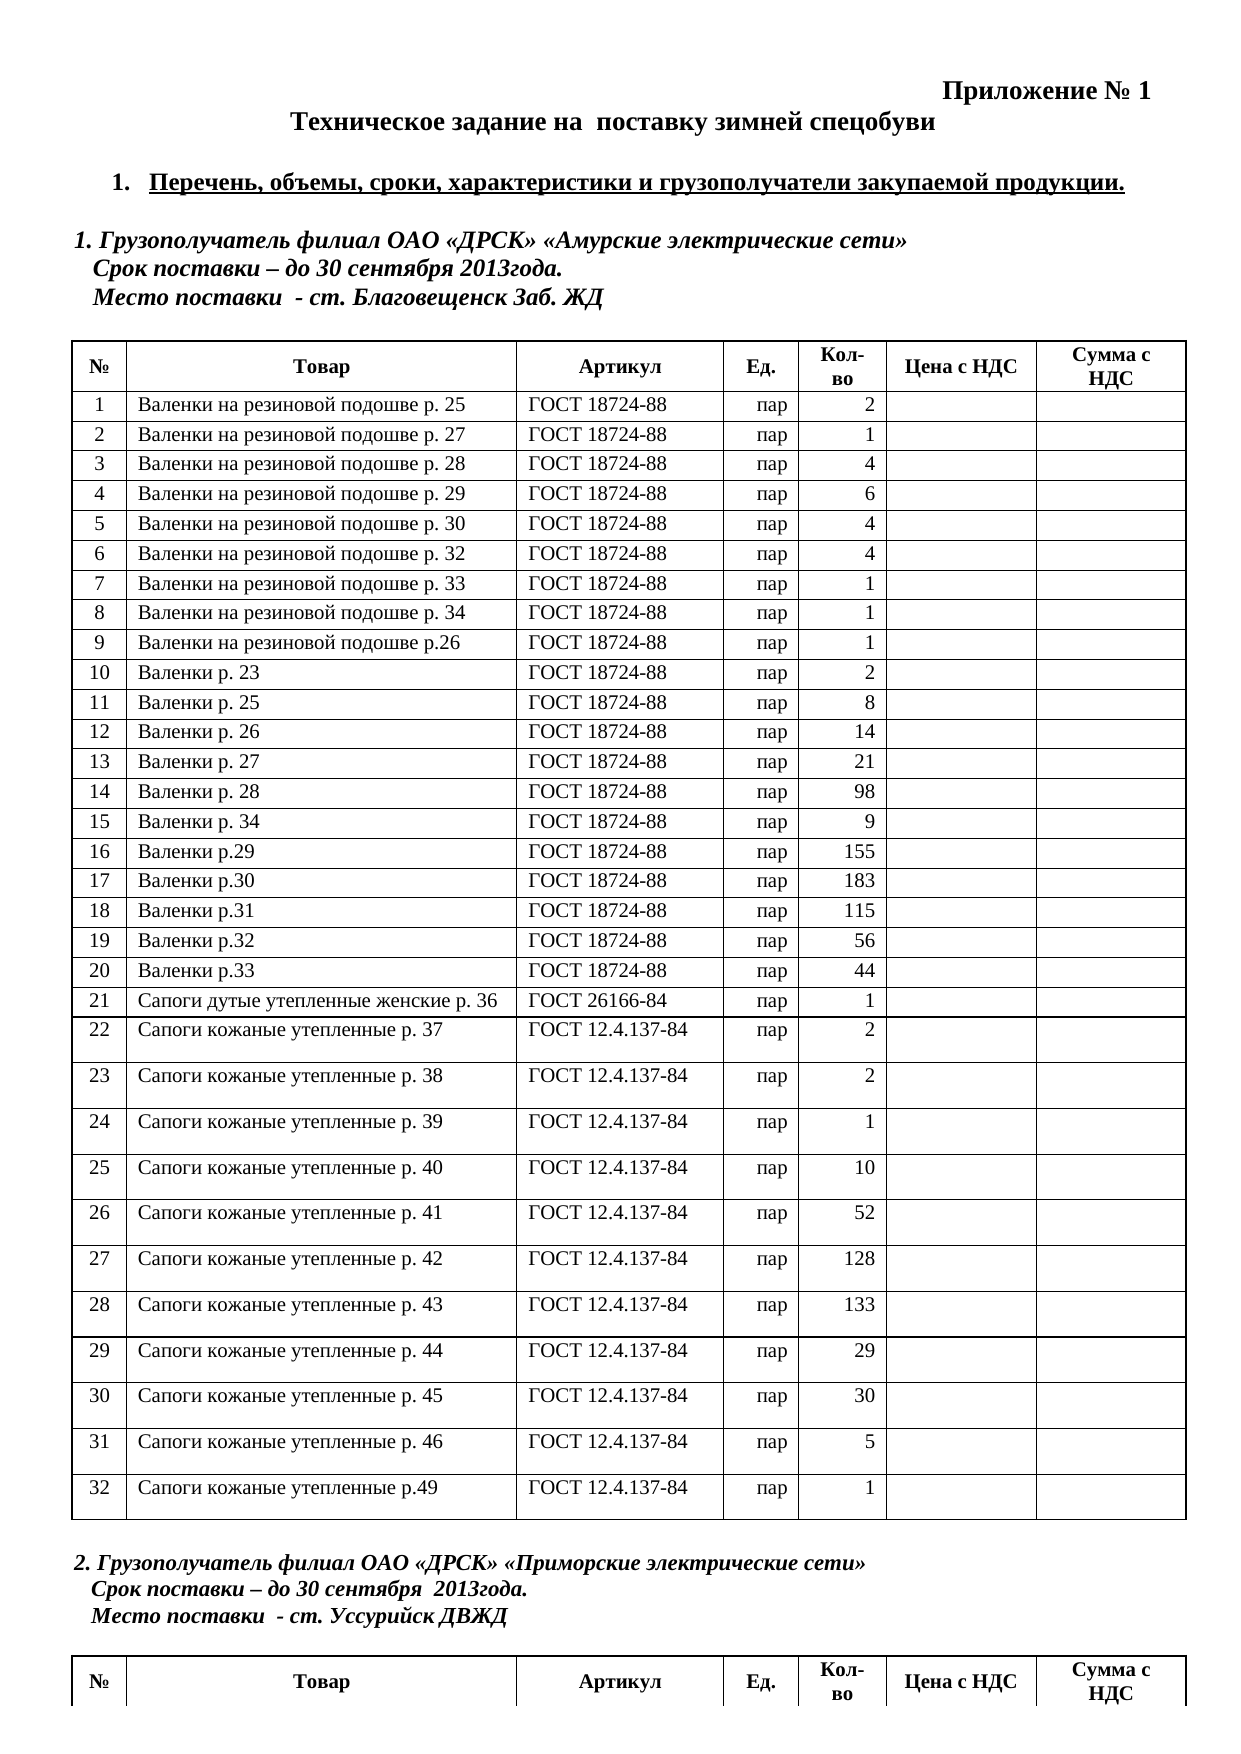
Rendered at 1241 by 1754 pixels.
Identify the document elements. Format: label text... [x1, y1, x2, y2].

table_cell [887, 749, 1036, 778]
table_cell Сапоги кожаные утепленные р. 40 [127, 1155, 516, 1199]
table_cell пар [724, 1383, 798, 1428]
table_cell [1037, 1475, 1185, 1519]
table_cell [1037, 749, 1185, 778]
table_cell 98 [799, 779, 886, 808]
table_cell ГОСТ 18724-88 [517, 690, 723, 718]
table_cell 30 [799, 1383, 886, 1428]
table_cell [1037, 690, 1185, 718]
table_header Цена с НДС [887, 342, 1036, 391]
table_cell пар [724, 1246, 798, 1291]
table_cell ГОСТ 18724-88 [517, 481, 723, 510]
table_cell Валенки на резиновой подошве р. 33 [127, 571, 516, 599]
table_cell 6 [799, 481, 886, 510]
table_cell Валенки на резиновой подошве р. 32 [127, 541, 516, 569]
table_header Артикул [517, 1657, 723, 1706]
table_cell 19 [73, 928, 126, 957]
table_cell пар [724, 839, 798, 867]
table_cell ГОСТ 12.4.137-84 [517, 1200, 723, 1245]
table_cell [1037, 928, 1185, 957]
text Срок поставки – до 30 сентября 2013года. [74, 1576, 1152, 1602]
table_cell Сапоги кожаные утепленные р. 38 [127, 1063, 516, 1108]
table_cell 1 [799, 988, 886, 1016]
table_cell 22 [73, 1018, 126, 1062]
table_cell пар [724, 1475, 798, 1519]
table_cell [887, 720, 1036, 748]
table_cell [1037, 422, 1185, 450]
table_cell [887, 422, 1036, 450]
text Приложение № 1 [74, 74, 1152, 105]
table_cell [1037, 779, 1185, 808]
table_cell [1037, 1338, 1185, 1382]
table_cell 1 [73, 392, 126, 421]
table_cell Валенки р. 27 [127, 749, 516, 778]
table_cell 44 [799, 958, 886, 987]
table_cell 29 [799, 1338, 886, 1382]
table_cell 1 [799, 422, 886, 450]
table_cell [887, 958, 1036, 987]
table_cell [1037, 720, 1185, 748]
table_cell Сапоги кожаные утепленные р. 44 [127, 1338, 516, 1382]
table_cell [1037, 839, 1185, 867]
table_header Кол-во [799, 1657, 886, 1706]
table_cell Валенки р.31 [127, 898, 516, 927]
table_cell [1037, 809, 1185, 838]
table_cell ГОСТ 18724-88 [517, 958, 723, 987]
table_cell [887, 630, 1036, 659]
table_cell 7 [73, 571, 126, 599]
table_cell [887, 1246, 1036, 1291]
table_cell Валенки на резиновой подошве р. 28 [127, 451, 516, 480]
table_cell 14 [73, 779, 126, 808]
table_cell [1037, 988, 1185, 1016]
table_cell ГОСТ 18724-88 [517, 749, 723, 778]
text 2. Грузополучатель филиал ОАО «ДРСК» «Приморские электрические сети» [74, 1549, 1152, 1576]
table_cell ГОСТ 18724-88 [517, 600, 723, 629]
table_cell [887, 541, 1036, 569]
table_cell 4 [799, 451, 886, 480]
table_header Сумма с НДС [1037, 1657, 1185, 1706]
table_cell 9 [799, 809, 886, 838]
table_cell [887, 1475, 1036, 1519]
table_cell ГОСТ 18724-88 [517, 660, 723, 689]
table_cell 30 [73, 1383, 126, 1428]
table_cell [887, 690, 1036, 718]
table_cell пар [724, 898, 798, 927]
table_cell пар [724, 1109, 798, 1153]
table_cell [1037, 1200, 1185, 1245]
table_cell [1037, 630, 1185, 659]
table_cell Валенки р. 25 [127, 690, 516, 718]
table_cell 1 [799, 1109, 886, 1153]
table_cell пар [724, 988, 798, 1016]
table_cell [1037, 958, 1185, 987]
table_cell пар [724, 541, 798, 569]
list Перечень, объемы, сроки, характеристики и грузополучатели закупаемой продукции. [111, 167, 1152, 196]
table_cell 12 [73, 720, 126, 748]
table_header № [73, 1657, 126, 1706]
table_cell Валенки р. 28 [127, 779, 516, 808]
table_header № [73, 342, 126, 391]
table_cell Валенки на резиновой подошве р. 27 [127, 422, 516, 450]
table_cell 2 [799, 1018, 886, 1062]
table_cell Валенки р.29 [127, 839, 516, 867]
table_cell 183 [799, 869, 886, 897]
table_cell [887, 1109, 1036, 1153]
table_cell ГОСТ 12.4.137-84 [517, 1383, 723, 1428]
table_cell 10 [73, 660, 126, 689]
table_cell 4 [799, 511, 886, 540]
table_cell [887, 600, 1036, 629]
table_cell пар [724, 660, 798, 689]
text 1. Грузополучатель филиал ОАО «ДРСК» «Амурские электрические сети» [74, 225, 1152, 253]
table_cell 20 [73, 958, 126, 987]
table_cell [1037, 1429, 1185, 1474]
table_cell пар [724, 630, 798, 659]
table_cell Валенки на резиновой подошве р. 25 [127, 392, 516, 421]
table_cell пар [724, 1063, 798, 1108]
table_cell ГОСТ 18724-88 [517, 422, 723, 450]
table_cell Сапоги кожаные утепленные р. 42 [127, 1246, 516, 1291]
table_cell [1037, 1063, 1185, 1108]
table_cell пар [724, 600, 798, 629]
table_cell 17 [73, 869, 126, 897]
table_cell Сапоги кожаные утепленные р. 45 [127, 1383, 516, 1428]
table_cell пар [724, 958, 798, 987]
table_cell 1 [799, 600, 886, 629]
table_cell пар [724, 928, 798, 957]
table_header Артикул [517, 342, 723, 391]
table_cell [1037, 1109, 1185, 1153]
table_cell [887, 1292, 1036, 1336]
table_cell ГОСТ 12.4.137-84 [517, 1292, 723, 1336]
table_cell ГОСТ 12.4.137-84 [517, 1475, 723, 1519]
table_cell 25 [73, 1155, 126, 1199]
table_cell пар [724, 1338, 798, 1382]
table_cell пар [724, 690, 798, 718]
text Срок поставки – до 30 сентября 2013года. [74, 253, 1152, 282]
table_cell 8 [73, 600, 126, 629]
table_cell [887, 1383, 1036, 1428]
table_cell 2 [799, 660, 886, 689]
table_cell ГОСТ 18724-88 [517, 928, 723, 957]
table_cell 3 [73, 451, 126, 480]
table_cell 21 [799, 749, 886, 778]
table_cell Валенки на резиновой подошве р. 34 [127, 600, 516, 629]
table_cell [887, 1063, 1036, 1108]
table_cell 27 [73, 1246, 126, 1291]
table_cell ГОСТ 12.4.137-84 [517, 1063, 723, 1108]
table_header Товар [127, 1657, 516, 1706]
table_cell Валенки р. 23 [127, 660, 516, 689]
table_cell 32 [73, 1475, 126, 1519]
table_header Цена с НДС [887, 1657, 1036, 1706]
text Место поставки - ст. Уссурийск ДВЖД [74, 1602, 1152, 1628]
table_cell ГОСТ 18724-88 [517, 571, 723, 599]
table_cell [887, 481, 1036, 510]
table_cell [887, 660, 1036, 689]
table_cell 128 [799, 1246, 886, 1291]
table_cell [1037, 392, 1185, 421]
table_cell пар [724, 571, 798, 599]
table_cell ГОСТ 12.4.137-84 [517, 1018, 723, 1062]
table_cell [887, 451, 1036, 480]
table_cell 4 [73, 481, 126, 510]
table_cell [887, 898, 1036, 927]
table_cell [1037, 600, 1185, 629]
table_cell Валенки р. 34 [127, 809, 516, 838]
table_cell пар [724, 1292, 798, 1336]
table_cell [887, 511, 1036, 540]
table_cell [887, 392, 1036, 421]
table_cell Валенки р.30 [127, 869, 516, 897]
table_cell ГОСТ 18724-88 [517, 511, 723, 540]
table_cell ГОСТ 12.4.137-84 [517, 1155, 723, 1199]
table_cell 8 [799, 690, 886, 718]
table_cell [887, 869, 1036, 897]
table_cell 16 [73, 839, 126, 867]
table_cell 24 [73, 1109, 126, 1153]
table_cell [1037, 898, 1185, 927]
table_cell пар [724, 1155, 798, 1199]
table_cell ГОСТ 18724-88 [517, 392, 723, 421]
table_cell Сапоги дутые утепленные женские р. 36 [127, 988, 516, 1016]
table_header Ед. [724, 342, 798, 391]
text Техническое задание на поставку зимней спецобуви [74, 105, 1152, 136]
table_cell [887, 1200, 1036, 1245]
table_cell [1037, 511, 1185, 540]
table_cell [887, 571, 1036, 599]
table_cell 56 [799, 928, 886, 957]
table_cell 9 [73, 630, 126, 659]
table_cell 2 [799, 1063, 886, 1108]
table_cell Валенки на резиновой подошве р. 30 [127, 511, 516, 540]
table_cell ГОСТ 12.4.137-84 [517, 1109, 723, 1153]
table_cell [1037, 660, 1185, 689]
table_cell [887, 928, 1036, 957]
table_cell [1037, 1018, 1185, 1062]
table_cell пар [724, 1429, 798, 1474]
table_cell ГОСТ 18724-88 [517, 451, 723, 480]
table_cell 31 [73, 1429, 126, 1474]
table_cell пар [724, 1200, 798, 1245]
table_cell 18 [73, 898, 126, 927]
table_cell Сапоги кожаные утепленные р. 41 [127, 1200, 516, 1245]
table_cell 4 [799, 541, 886, 569]
table_cell 1 [799, 630, 886, 659]
table_cell пар [724, 869, 798, 897]
table_cell [1037, 1292, 1185, 1336]
table_cell пар [724, 451, 798, 480]
table_cell [1037, 1246, 1185, 1291]
table_cell 5 [799, 1429, 886, 1474]
table_cell [1037, 869, 1185, 897]
table_cell 1 [799, 571, 886, 599]
table_cell Валенки на резиновой подошве р.26 [127, 630, 516, 659]
table_cell [1037, 451, 1185, 480]
table_cell 14 [799, 720, 886, 748]
table_cell [887, 1018, 1036, 1062]
table_cell 2 [73, 422, 126, 450]
table_cell 10 [799, 1155, 886, 1199]
table_cell 11 [73, 690, 126, 718]
table_cell [1037, 571, 1185, 599]
table_cell 133 [799, 1292, 886, 1336]
table_cell 28 [73, 1292, 126, 1336]
table_cell [887, 1429, 1036, 1474]
table_cell пар [724, 809, 798, 838]
table_cell ГОСТ 18724-88 [517, 630, 723, 659]
table_cell ГОСТ 18724-88 [517, 779, 723, 808]
table_cell [887, 809, 1036, 838]
table_cell 13 [73, 749, 126, 778]
text Место поставки - ст. Благовещенск Заб. ЖД [74, 282, 1152, 311]
table_cell 21 [73, 988, 126, 1016]
table_cell 2 [799, 392, 886, 421]
table_cell [1037, 1155, 1185, 1199]
table_cell [887, 839, 1036, 867]
table_cell [1037, 1383, 1185, 1428]
table_cell [887, 1155, 1036, 1199]
table_cell Сапоги кожаные утепленные р. 46 [127, 1429, 516, 1474]
table_cell ГОСТ 18724-88 [517, 541, 723, 569]
table_cell 155 [799, 839, 886, 867]
table_cell 26 [73, 1200, 126, 1245]
table_cell ГОСТ 18724-88 [517, 839, 723, 867]
table_cell 23 [73, 1063, 126, 1108]
table_cell ГОСТ 12.4.137-84 [517, 1338, 723, 1382]
table_cell ГОСТ 18724-88 [517, 809, 723, 838]
table_cell пар [724, 779, 798, 808]
table_cell Сапоги кожаные утепленные р. 37 [127, 1018, 516, 1062]
table_cell Сапоги кожаные утепленные р. 43 [127, 1292, 516, 1336]
table_cell ГОСТ 18724-88 [517, 898, 723, 927]
table_cell [887, 779, 1036, 808]
table_cell ГОСТ 18724-88 [517, 869, 723, 897]
table_cell пар [724, 720, 798, 748]
table_cell Валенки р. 26 [127, 720, 516, 748]
table_cell пар [724, 422, 798, 450]
table_cell пар [724, 1018, 798, 1062]
table_cell пар [724, 481, 798, 510]
table_cell Сапоги кожаные утепленные р. 39 [127, 1109, 516, 1153]
table_header Кол-во [799, 342, 886, 391]
table_cell пар [724, 511, 798, 540]
table_cell [1037, 541, 1185, 569]
table_cell Валенки р.33 [127, 958, 516, 987]
table_cell 29 [73, 1338, 126, 1382]
table_cell ГОСТ 26166-84 [517, 988, 723, 1016]
table_cell Валенки на резиновой подошве р. 29 [127, 481, 516, 510]
table_cell ГОСТ 12.4.137-84 [517, 1246, 723, 1291]
table_header Ед. [724, 1657, 798, 1706]
table_cell [1037, 481, 1185, 510]
table_cell Сапоги кожаные утепленные р.49 [127, 1475, 516, 1519]
table_cell ГОСТ 18724-88 [517, 720, 723, 748]
table_cell 5 [73, 511, 126, 540]
table_cell ГОСТ 12.4.137-84 [517, 1429, 723, 1474]
table_cell пар [724, 749, 798, 778]
table_cell 15 [73, 809, 126, 838]
table_cell [887, 988, 1036, 1016]
table_cell 6 [73, 541, 126, 569]
table_header Товар [127, 342, 516, 391]
table_cell 1 [799, 1475, 886, 1519]
table_cell [887, 1338, 1036, 1382]
table_cell 115 [799, 898, 886, 927]
table_cell Валенки р.32 [127, 928, 516, 957]
table_cell пар [724, 392, 798, 421]
table_cell 52 [799, 1200, 886, 1245]
table_header Сумма с НДС [1037, 342, 1185, 391]
